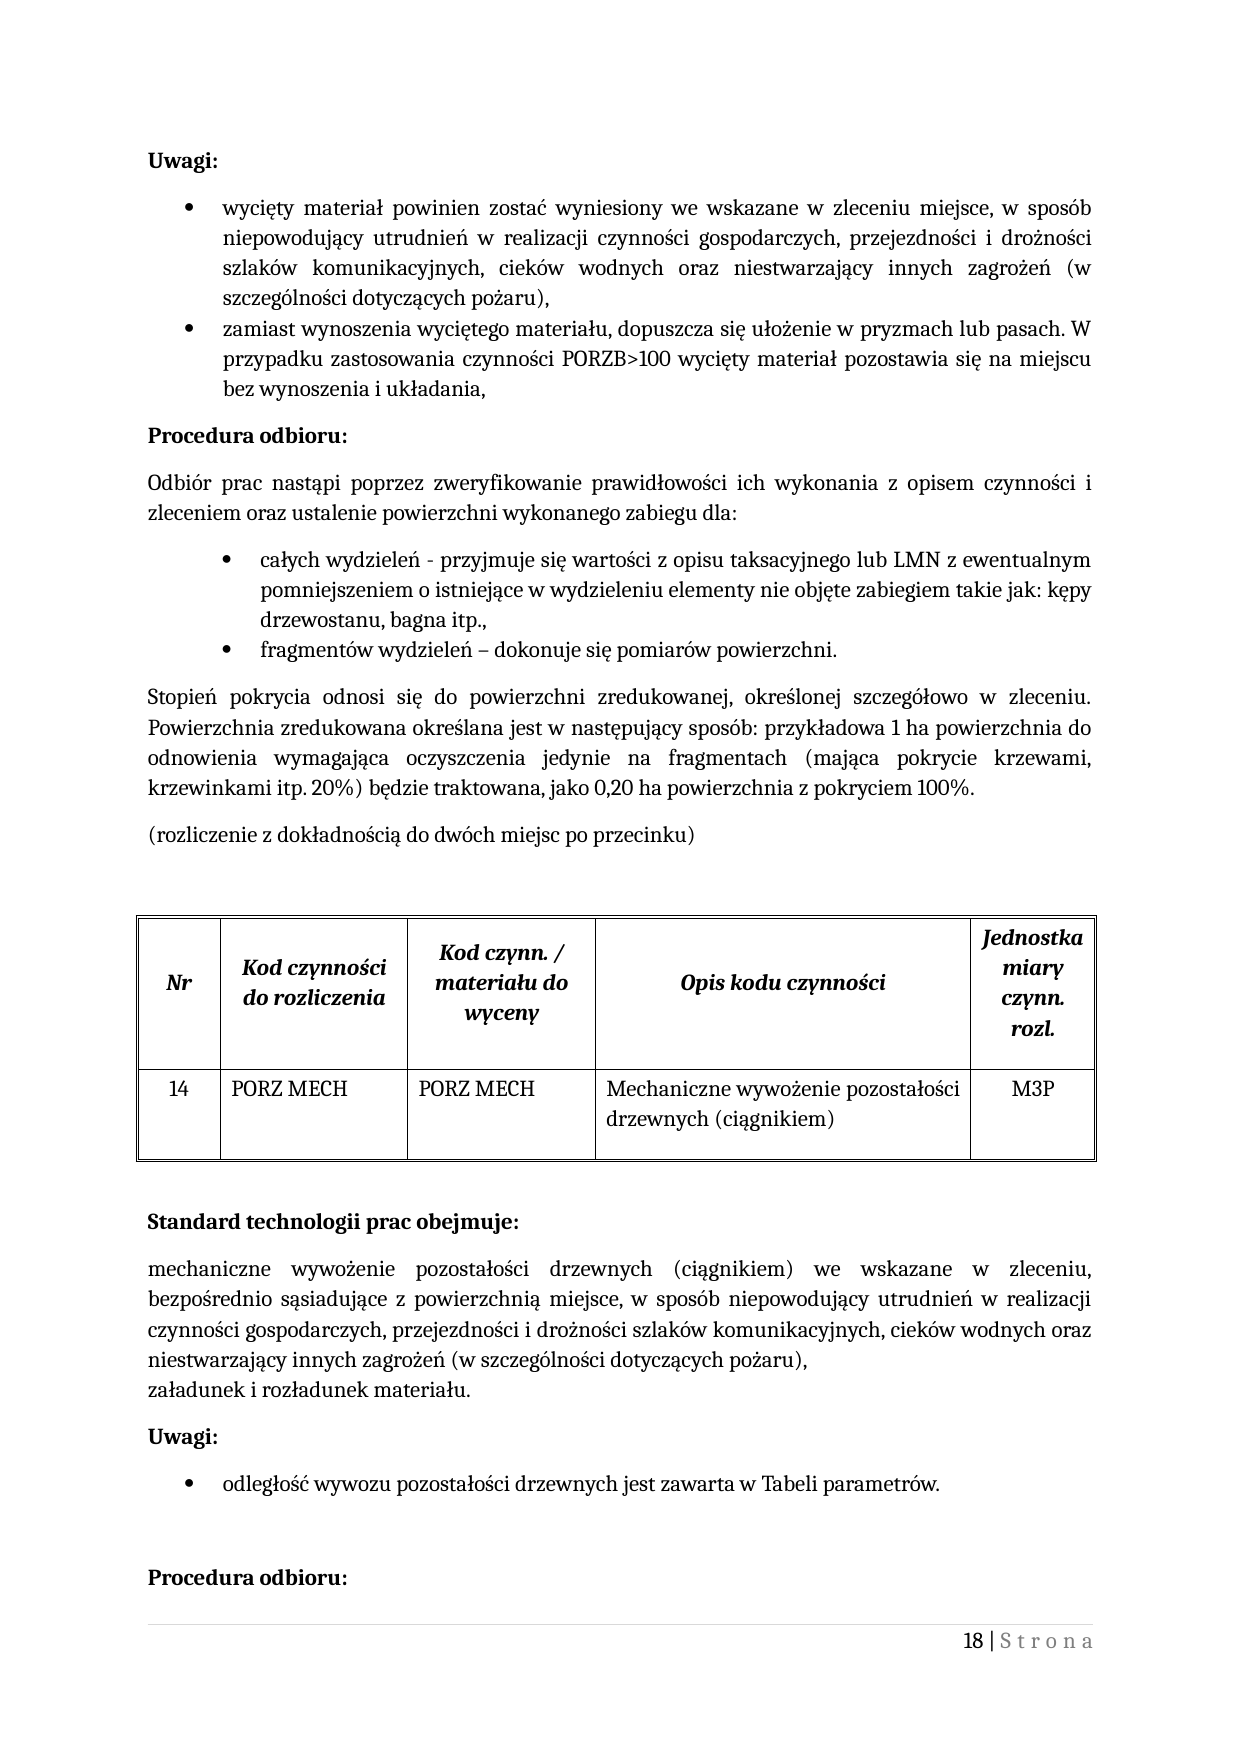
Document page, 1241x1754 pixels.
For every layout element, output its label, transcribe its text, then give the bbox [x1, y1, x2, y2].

table_cell M3P [971, 1070, 1094, 1159]
text Uwagi: [148, 148, 1093, 174]
list zamiast wynoszenia wyciętego materiału, dopuszcza się ułożenie w pryzmach lub pasach. W przypadku zastosowania czynności PORZB>100 wycięty materiał pozostawia się na miejscu bez wynoszenia i układania, [185, 315, 1093, 402]
list załadunek i rozładunek materiału. [148, 1377, 1093, 1403]
list wycięty materiał powinien zostać wyniesiony we wskazane w zleceniu miejsce, w sposób niepowodujący utrudnień w realizacji czynności gospodarczych, przejezdności i drożności szlaków komunikacyjnych, cieków wodnych oraz niestwarzający innych zagrożeń (w szczególności dotyczących pożaru), [185, 194, 1093, 311]
table_header Kod czynn. / materiału do wyceny [408, 919, 595, 1068]
text Uwagi: [148, 1424, 1093, 1450]
table_cell PORZ MECH [221, 1070, 407, 1159]
table_cell PORZ MECH [408, 1070, 595, 1159]
table_header Opis kodu czynności [596, 919, 970, 1068]
text Standard technologii prac obejmuje: [148, 1209, 1093, 1235]
text Procedura odbioru: [148, 1564, 1093, 1591]
table_header Jednostka miary czynn. rozl. [971, 919, 1094, 1068]
list odległość wywozu pozostałości drzewnych jest zawarta w Tabeli parametrów. [185, 1471, 1093, 1497]
table_header Kod czynności do rozliczenia [221, 919, 407, 1068]
list fragmentów wydzieleń – dokonuje się pomiarów powierzchni. [223, 637, 1093, 663]
table_cell 14 [139, 1070, 220, 1159]
table_cell Mechaniczne wywożenie pozostałości drzewnych (ciągnikiem) [596, 1070, 970, 1159]
text Procedura odbioru: [148, 423, 1093, 449]
list całych wydzieleń - przyjmuje się wartości z opisu taksacyjnego lub LMN z ewentualnym pomniejszeniem o istniejące w wydzieleniu elementy nie objęte zabiegiem takie jak: kępy drzewostanu, bagna itp., [223, 547, 1093, 633]
text Stopień pokrycia odnosi się do powierzchni zredukowanej, określonej szczegółowo w zleceniu. Powierzchnia zredukowana określana jest w następujący sposób: przykładowa 1 ha powierzchnia do odnowienia wymagająca oczyszczenia jedynie na fragmentach (mająca pokrycie krzewami, krzewinkami itp. 20%) będzie traktowana, jako 0,20 ha powierzchnia z pokryciem 100%. [148, 684, 1093, 801]
text (rozliczenie z dokładnością do dwóch miejsc po przecinku) [148, 822, 1093, 848]
text Odbiór prac nastąpi poprzez zweryfikowanie prawidłowości ich wykonania z opisem czynności i zleceniem oraz ustalenie powierzchni wykonanego zabiegu dla: [148, 469, 1093, 526]
list mechaniczne wywożenie pozostałości drzewnych (ciągnikiem) we wskazane w zleceniu, bezpośrednio sąsiadujące z powierzchnią miejsce, w sposób niepowodujący utrudnień w realizacji czynności gospodarczych, przejezdności i drożności szlaków komunikacyjnych, cieków wodnych oraz niestwarzający innych zagrożeń (w szczególności dotyczących pożaru), [148, 1256, 1093, 1373]
table_header Nr [139, 919, 220, 1068]
